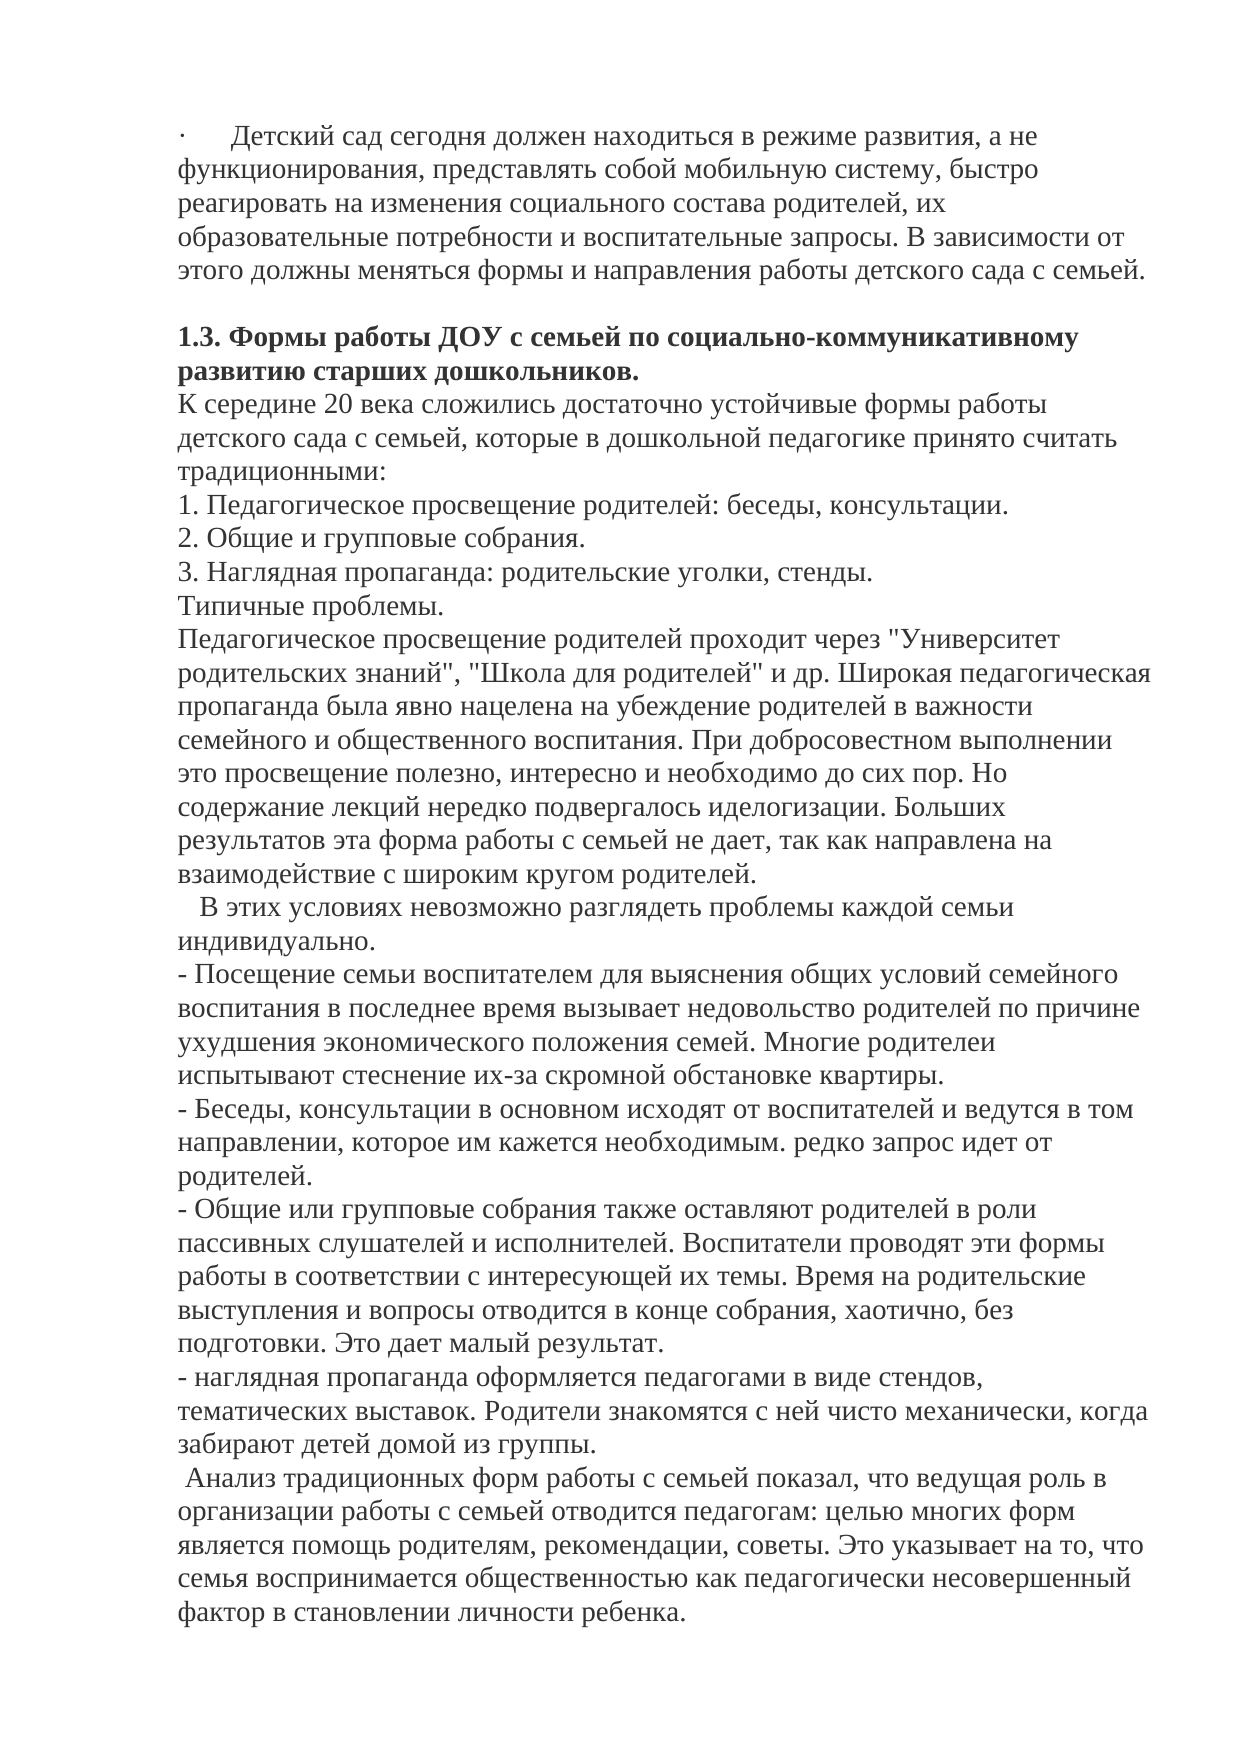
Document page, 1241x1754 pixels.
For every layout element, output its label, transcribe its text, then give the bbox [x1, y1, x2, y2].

text 3. Наглядная пропаганда: родительские уголки, стенды. [177, 554, 1152, 588]
text - Беседы, консультации в основном исходят от воспитателей и ведутся в том направлении, которое им кажется необходимым. редко запрос идет от родителей. [177, 1091, 1152, 1191]
text 1. Педагогическое просвещение родителей: беседы, консультации. [177, 487, 1152, 521]
text - наглядная пропаганда оформляется педагогами в виде стендов, тематических выставок. Родители знакомятся с ней чисто механически, когда забирают детей домой из группы. [177, 1359, 1152, 1460]
text - Посещение семьи воспитателем для выяснения общих условий семейного воспитания в последнее время вызывает недовольство родителей по причине ухудшения экономического положения семей. Многие родителеи испытывают стеснение их-за скромной обстановке квартиры. [177, 957, 1152, 1091]
text · Детский сад сегодня должен находиться в режиме развития, а не функционирования, представлять собой мобильную систему, быстро реагировать на изменения социального состава родителей, их образовательные потребности и воспитательные запросы. В зависимости от этого должны меняться формы и направления работы детского сада с семьей. [177, 118, 1152, 286]
text В этих условиях невозможно разглядеть проблемы каждой семьи индивидуально. [177, 889, 1152, 957]
text - Общие или групповые собрания также оставляют родителей в роли пассивных слушателей и исполнителей. Воспитатели проводят эти формы работы в соответствии с интересующей их темы. Время на родительские выступления и вопросы отводится в конце собрания, хаотично, без подготовки. Это дает малый результат. [177, 1191, 1152, 1359]
text Педагогическое просвещение родителей проходит через "Университет родительских знаний", "Школа для родителей" и др. Широкая педагогическая пропаганда была явно нацелена на убеждение родителей в важности семейного и общественного воспитания. При добросовестном выполнении это просвещение полезно, интересно и необходимо до сих пор. Но содержание лекций нередко подвергалось иделогизации. Больших результатов эта форма работы с семьей не дает, так как направлена на взаимодействие с широким кругом родителей. [177, 621, 1152, 889]
text 2. Общие и групповые собрания. [177, 521, 1152, 554]
text Анализ традиционных форм работы с семьей показал, что ведущая роль в организации работы с семьей отводится педагогам: целью многих форм является помощь родителям, рекомендации, советы. Это указывает на то, что семья воспринимается общественностью как педагогически несовершенный фактор в становлении личности ребенка. [177, 1460, 1152, 1627]
text Типичные проблемы. [177, 588, 1152, 621]
text 1.3. Формы работы ДОУ с семьей по социально-коммуникативному развитию старших дошкольников. [177, 319, 1152, 386]
text К середине 20 века сложились достаточно устойчивые формы работы детского сада с семьей, которые в дошкольной педагогике принято считать традиционными: [177, 386, 1152, 487]
